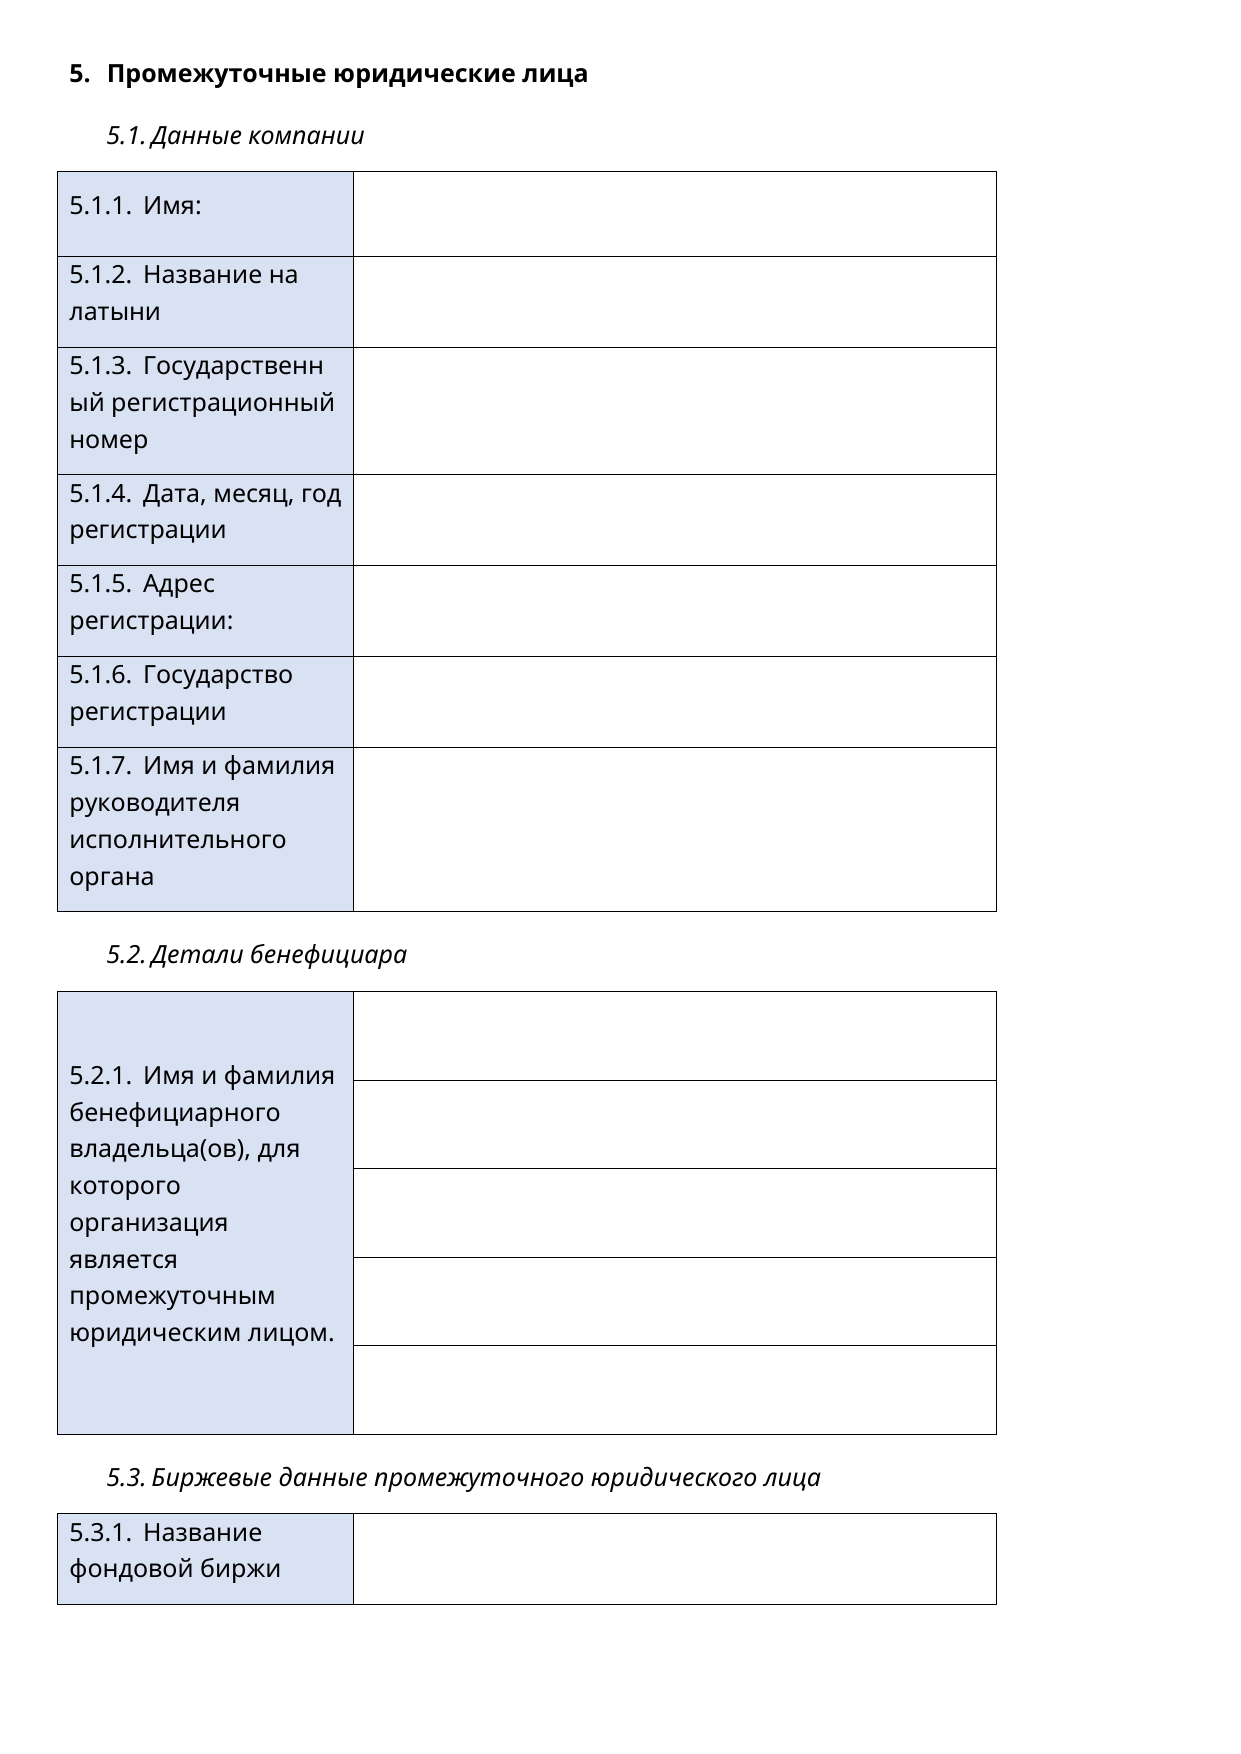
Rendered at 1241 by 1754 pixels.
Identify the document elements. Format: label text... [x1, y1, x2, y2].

table_header Название фондовой биржи [58, 1514, 353, 1604]
table_cell [354, 257, 996, 347]
table_cell Дата, месяц, год регистрации [58, 475, 353, 565]
table_cell [354, 475, 996, 565]
table_cell [354, 657, 996, 747]
list Биржевые данные промежуточного юридического лица [106, 1460, 1167, 1494]
table_header [354, 992, 996, 1079]
table_cell Имя и фамилия руководителя исполнительного органа [58, 748, 353, 911]
list Промежуточные юридические лица [69, 56, 1167, 89]
table_cell Адрес регистрации: [58, 566, 353, 656]
table_cell [354, 1258, 996, 1345]
table_header Имя и фамилия бенефициарного владельца(ов), для которого организация является промежуточным юридическим лицом. [58, 992, 353, 1434]
table_cell [354, 566, 996, 656]
table_cell Государство регистрации [58, 657, 353, 747]
table_header Имя: [58, 172, 353, 256]
table_cell [354, 1346, 996, 1434]
table_cell [354, 1081, 996, 1168]
table_header [354, 1514, 996, 1604]
list Детали бенефициара [106, 937, 1167, 971]
table_header [354, 172, 996, 256]
list Данные компании [106, 117, 1167, 151]
table_cell [354, 1169, 996, 1257]
table_cell Государственный регистрационный номер [58, 348, 353, 474]
table_cell [354, 748, 996, 911]
table_cell [354, 348, 996, 474]
table_cell Название на латыни [58, 257, 353, 347]
